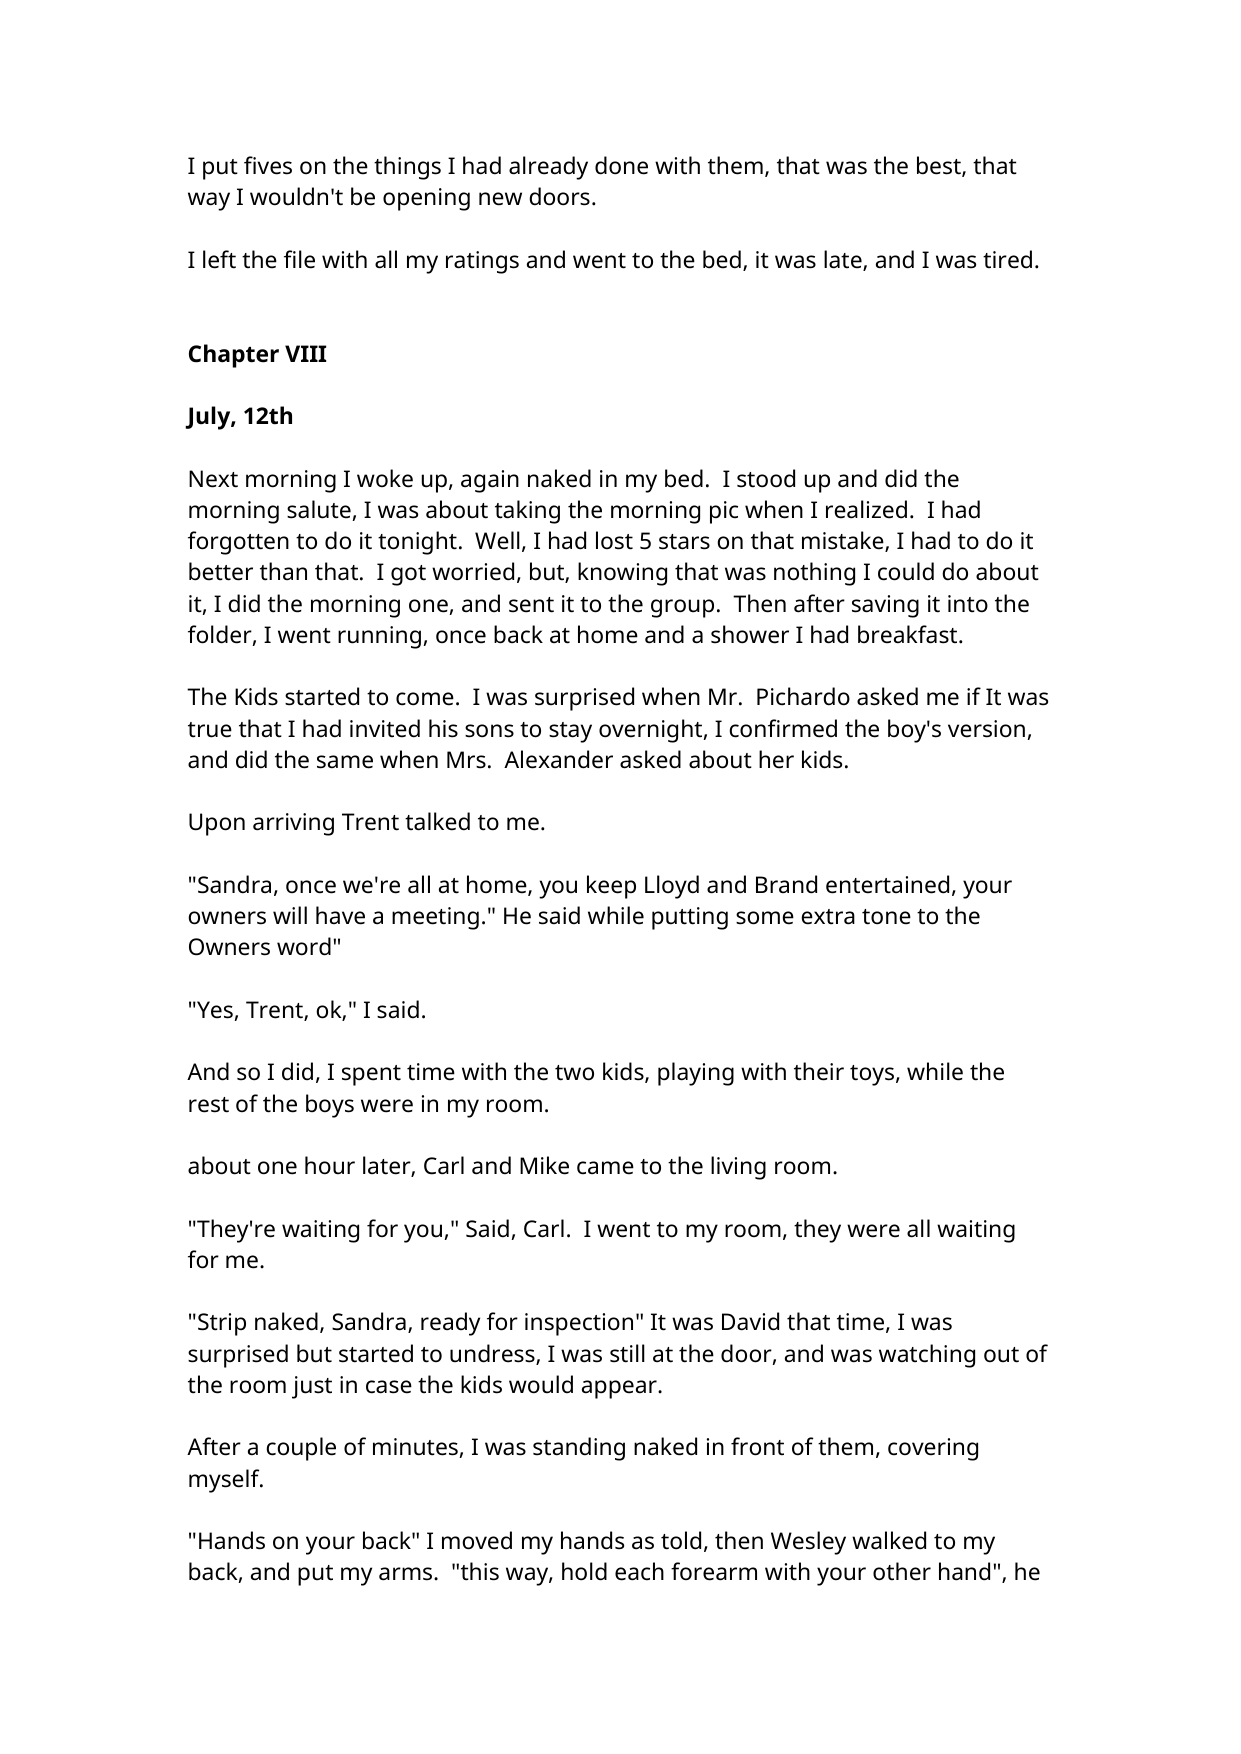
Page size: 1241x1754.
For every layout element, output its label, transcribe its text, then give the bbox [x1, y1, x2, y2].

text After a couple of minutes, I was standing naked in front of them, covering myself. [187, 1431, 1053, 1494]
text July, 12th [187, 400, 1053, 431]
text The Kids started to come. I was surprised when Mr. Pichardo asked me if It was true that I had invited his sons to stay overnight, I confirmed the boy's version, and did the same when Mrs. Alexander asked about her kids. [187, 681, 1053, 775]
text about one hour later, Carl and Mike came to the living room. [187, 1150, 1053, 1181]
text "Strip naked, Sandra, ready for inspection" It was David that time, I was surprised but started to undress, I was still at the door, and was watching out of the room just in case the kids would appear. [187, 1306, 1053, 1400]
text Upon arriving Trent talked to me. [187, 806, 1053, 837]
text "Yes, Trent, ok," I said. [187, 994, 1053, 1025]
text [187, 1525, 1053, 1587]
text "They're waiting for you," Said, Carl. I went to my room, they were all waiting for me. [187, 1212, 1053, 1275]
text I put fives on the things I had already done with them, that was the best, that way I wouldn't be opening new doors. [187, 150, 1053, 212]
text "Sandra, once we're all at home, you keep Lloyd and Brand entertained, your owners will have a meeting." He said while putting some extra tone to the Owners word" [187, 869, 1053, 962]
text Chapter VIII [187, 337, 1053, 369]
text And so I did, I spent time with the two kids, playing with their toys, while the rest of the boys were in my room. [187, 1056, 1053, 1119]
text I left the file with all my ratings and went to the bed, it was late, and I was tired. [187, 244, 1053, 275]
text Next morning I woke up, again naked in my bed. I stood up and did the morning salute, I was about taking the morning pic when I realized. I had forgotten to do it tonight. Well, I had lost 5 stars on that mistake, I had to do it better than that. I got worried, but, knowing that was nothing I could do about it, I did the morning one, and sent it to the group. Then after saving it into the folder, I went running, once back at home and a shower I had breakfast. [187, 462, 1053, 650]
